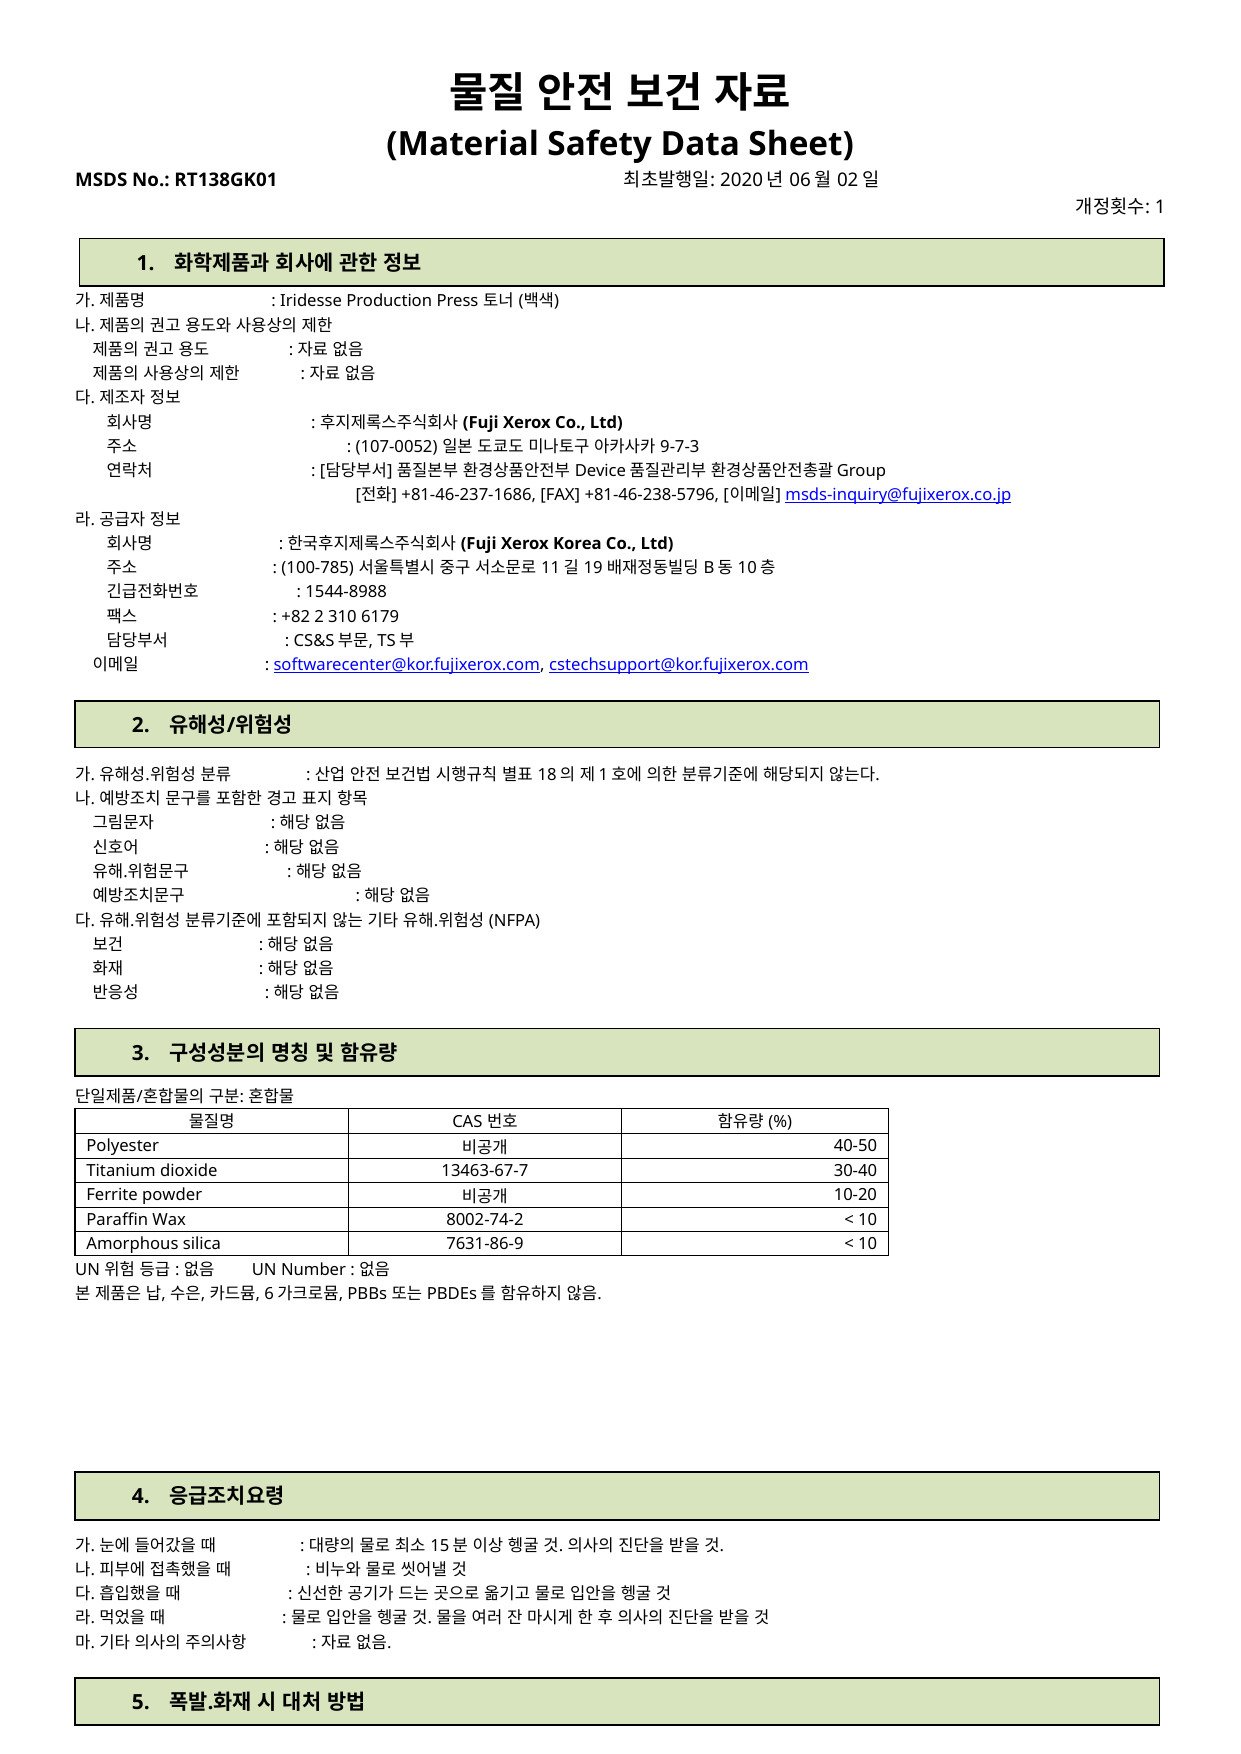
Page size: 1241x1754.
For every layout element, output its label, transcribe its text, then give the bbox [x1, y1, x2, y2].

table_cell Amorphous silica [76, 1232, 348, 1254]
text 담당부서 : CS&S부문, TS부 [75, 627, 1165, 651]
text 반응성 : 해당 없음 [75, 979, 1165, 1004]
text 마. 기타 의사의 주의사항 : 자료 없음. [75, 1629, 1165, 1653]
table_cell 13463-67-7 [349, 1159, 621, 1182]
table_cell 10-20 [622, 1183, 888, 1207]
text 이메일 : softwarecenter@kor.fujixerox.com, cstechsupport@kor.fujixerox.com [75, 651, 1165, 676]
text 회사명 : 후지제록스주식회사 (Fuji Xerox Co., Ltd) [75, 409, 1165, 433]
text UN 위험 등급 : 없음 UN Number : 없음 [75, 1256, 1165, 1280]
text 라. 공급자 정보 [75, 506, 1165, 530]
text 팩스 : +82 2 310 6179 [75, 603, 1165, 627]
text 제품의 사용상의 제한 : 자료 없음 [75, 360, 1165, 384]
text 나. 제품의 권고 용도와 사용상의 제한 [75, 312, 1165, 336]
text 주소 : (107-0052) 일본 도쿄도 미나토구 아카사카 9-7-3 [75, 433, 1165, 457]
table_cell Paraffin Wax [76, 1208, 348, 1231]
text 개정횟수: 1 [75, 192, 1165, 219]
text 주소 : (100-785) 서울특별시 중구 서소문로 11길 19 배재정동빌딩 B동 10층 [75, 554, 1165, 578]
text 나. 피부에 접촉했을 때 : 비누와 물로 씻어낼 것 [75, 1556, 1165, 1580]
text 물질 안전 보건 자료 [75, 59, 1165, 119]
table_cell Titanium dioxide [76, 1159, 348, 1182]
text 회사명 : 한국후지제록스주식회사 (Fuji Xerox Korea Co., Ltd) [75, 530, 1165, 554]
table_cell Polyester [76, 1134, 348, 1158]
text 유해.위험문구 : 해당 없음 [75, 858, 1165, 882]
text 신호어 : 해당 없음 [75, 834, 1165, 858]
text 그림문자 : 해당 없음 [75, 809, 1165, 834]
text 긴급전화번호 : 1544-8988 [75, 578, 1165, 603]
text 가. 눈에 들어갔을 때 : 대량의 물로 최소 15분 이상 헹굴 것. 의사의 진단을 받을 것. [75, 1532, 1165, 1556]
table_cell 8002-74-2 [349, 1208, 621, 1231]
table_cell Ferrite powder [76, 1183, 348, 1207]
text 제품의 권고 용도 : 자료 없음 [75, 336, 1165, 360]
text 다. 제조자 정보 [75, 384, 1165, 409]
text 라. 먹었을 때 : 물로 입안을 헹굴 것. 물을 여러 잔 마시게 한 후 의사의 진단을 받을 것 [75, 1604, 1165, 1629]
table_cell 40-50 [622, 1134, 888, 1158]
text 보건 : 해당 없음 [75, 931, 1165, 955]
text 단일제품/혼합물의 구분: 혼합물 [75, 1083, 1165, 1107]
text 다. 유해.위험성 분류기준에 포함되지 않는 기타 유해.위험성 (NFPA) [75, 907, 1165, 931]
text 연락처 : [담당부서] 품질본부 환경상품안전부 Device품질관리부 환경상품안전총괄Group [75, 457, 1165, 481]
text 예방조치문구 : 해당 없음 [75, 882, 1165, 907]
text 화재 : 해당 없음 [75, 955, 1165, 979]
text (Material Safety Data Sheet) [75, 119, 1165, 165]
table_header 물질명 [76, 1109, 348, 1133]
table_header 함유량 (%) [622, 1109, 888, 1133]
table_cell < 10 [622, 1208, 888, 1231]
table_cell 7631-86-9 [349, 1232, 621, 1254]
table_cell 비공개 [349, 1183, 621, 1207]
text 나. 예방조치 문구를 포함한 경고 표지 항목 [75, 785, 1165, 809]
table_cell < 10 [622, 1232, 888, 1254]
text [전화] +81-46-237-1686, [FAX] +81-46-238-5796, [이메일] msds-inquiry@fujixerox.co.jp [75, 481, 1165, 506]
table_cell 비공개 [349, 1134, 621, 1158]
text 본 제품은 납, 수은, 카드뮴, 6가크로뮴, PBBs 또는 PBDEs를 함유하지 않음. [75, 1280, 1165, 1304]
text 다. 흡입했을 때 : 신선한 공기가 드는 곳으로 옮기고 물로 입안을 헹굴 것 [75, 1580, 1165, 1604]
text MSDS No.: RT138GK01 최초발행일: 2020년 06월 02일 [75, 165, 1165, 192]
text 가. 유해성.위험성 분류 : 산업 안전 보건법 시행규칙 별표 18의 제1호에 의한 분류기준에 해당되지 않는다. [75, 761, 1165, 785]
text 가. 제품명 : Iridesse Production Press 토너 (백색) [75, 287, 1165, 312]
table_header CAS 번호 [349, 1109, 621, 1133]
table_cell 30-40 [622, 1159, 888, 1182]
